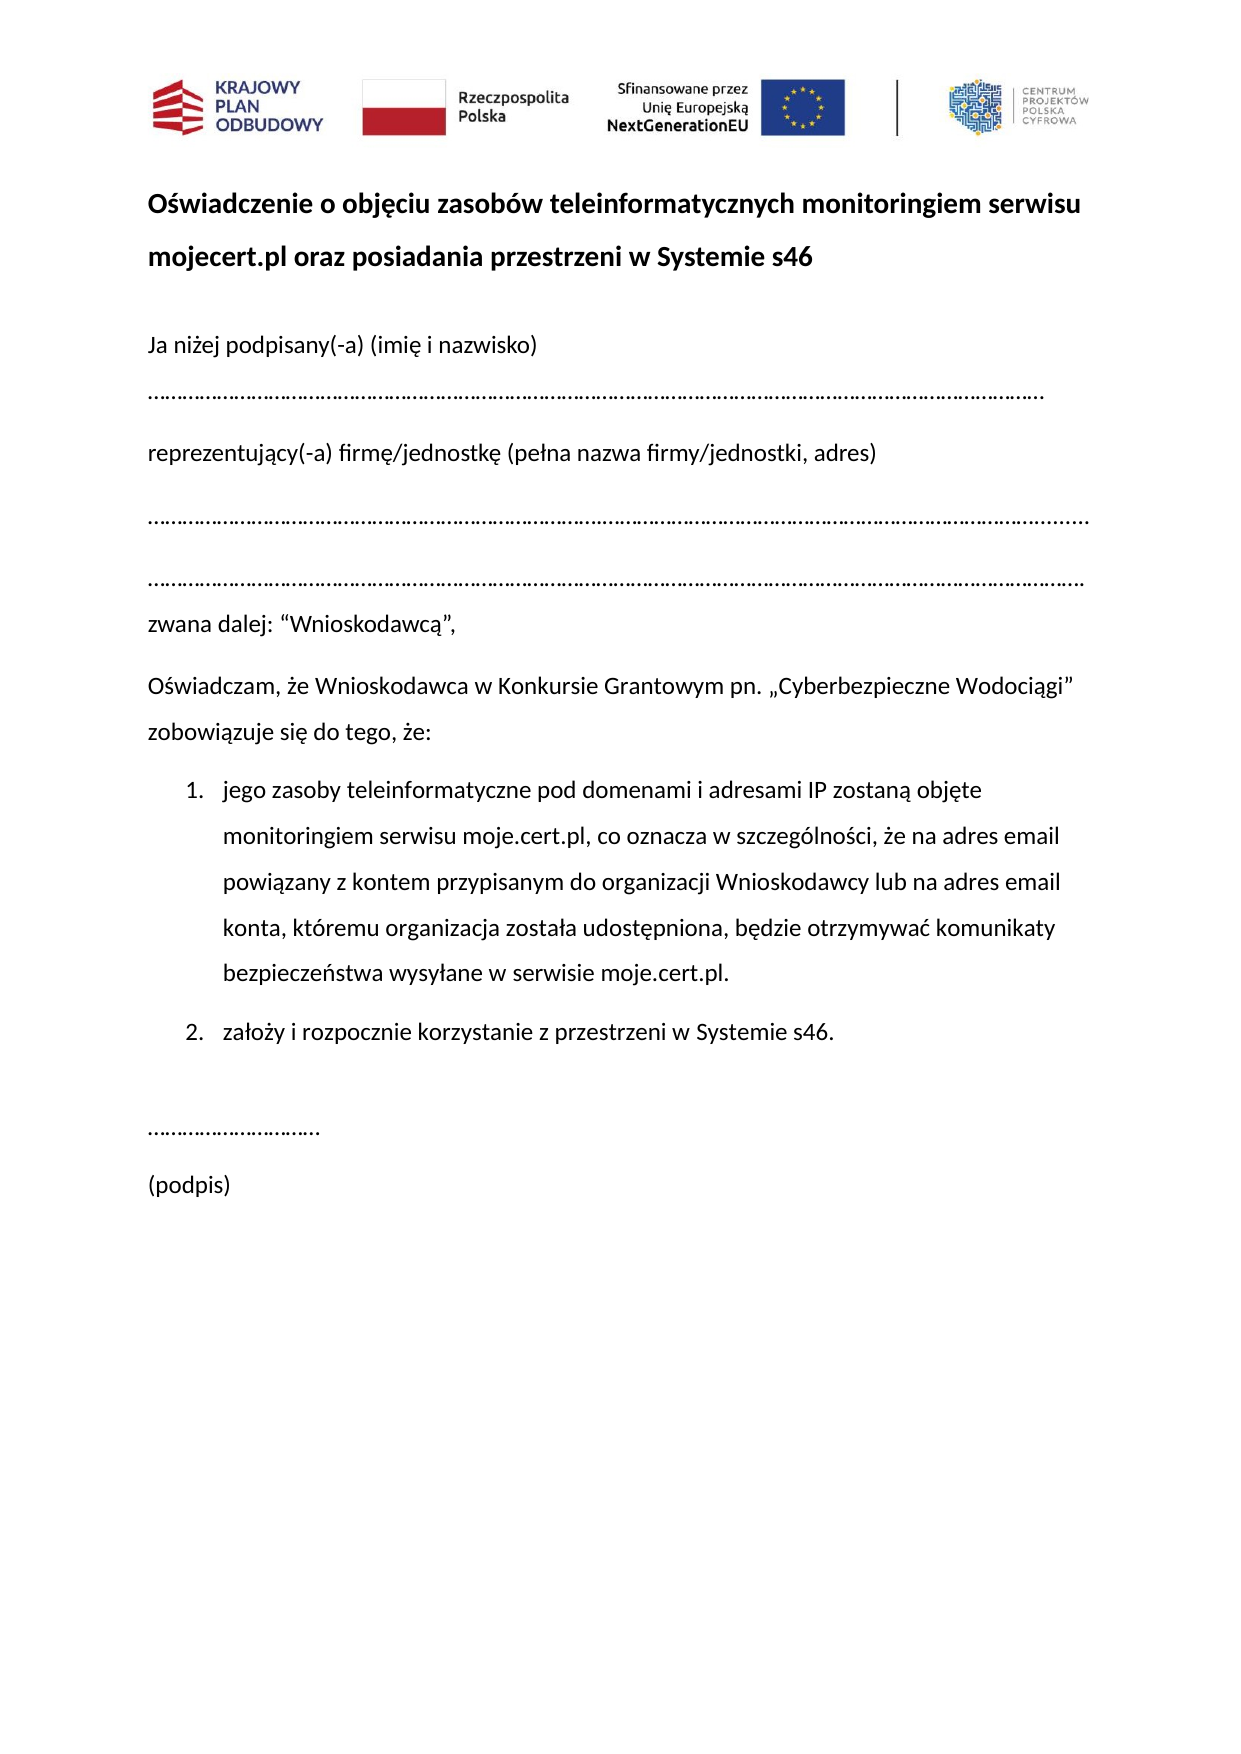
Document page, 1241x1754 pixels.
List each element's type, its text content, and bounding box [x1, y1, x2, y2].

list jego zasoby teleinformatyczne pod domenami i adresami IP zostaną objęte monitoringiem serwisu moje.cert.pl, co oznacza w szczególności, że na adres email powiązany z kontem przypisanym do organizacji Wnioskodawcy lub na adres email konta, któremu organizacja została udostępniona, będzie otrzymywać komunikaty bezpieczeństwa wysyłane w serwisie moje.cert.pl. [185, 774, 1093, 988]
picture [147, 73, 1089, 148]
text (podpis) [148, 1169, 1093, 1200]
list założy i rozpocznie korzystanie z przestrzeni w Systemie s46. [185, 1016, 1093, 1046]
text ……………………………………………………………………………………………………………………………………………….zwana dalej: “Wnioskodawcą”, [148, 562, 1093, 639]
subtitle Oświadczenie o objęciu zasobów teleinformatycznych monitoringiem serwisu mojecert.pl oraz posiadania przestrzeni w Systemie s46 [148, 185, 1093, 274]
text ………………………… [148, 1111, 1093, 1142]
text …………………………………………………………………….…………………………………………………………………......... [148, 500, 1093, 531]
text reprezentujący(-a) firmę/jednostkę (pełna nazwa firmy/jednostki, adres) [148, 438, 1093, 468]
text Oświadczam, że Wnioskodawca w Konkursie Grantowym pn. „Cyberbezpieczne Wodociągi” zobowiązuje się do tego, że: [148, 671, 1093, 747]
text Ja niżej podpisany(-a) (imię i nazwisko) ………………………………………………………………………………………………………………………………………… [148, 329, 1093, 406]
